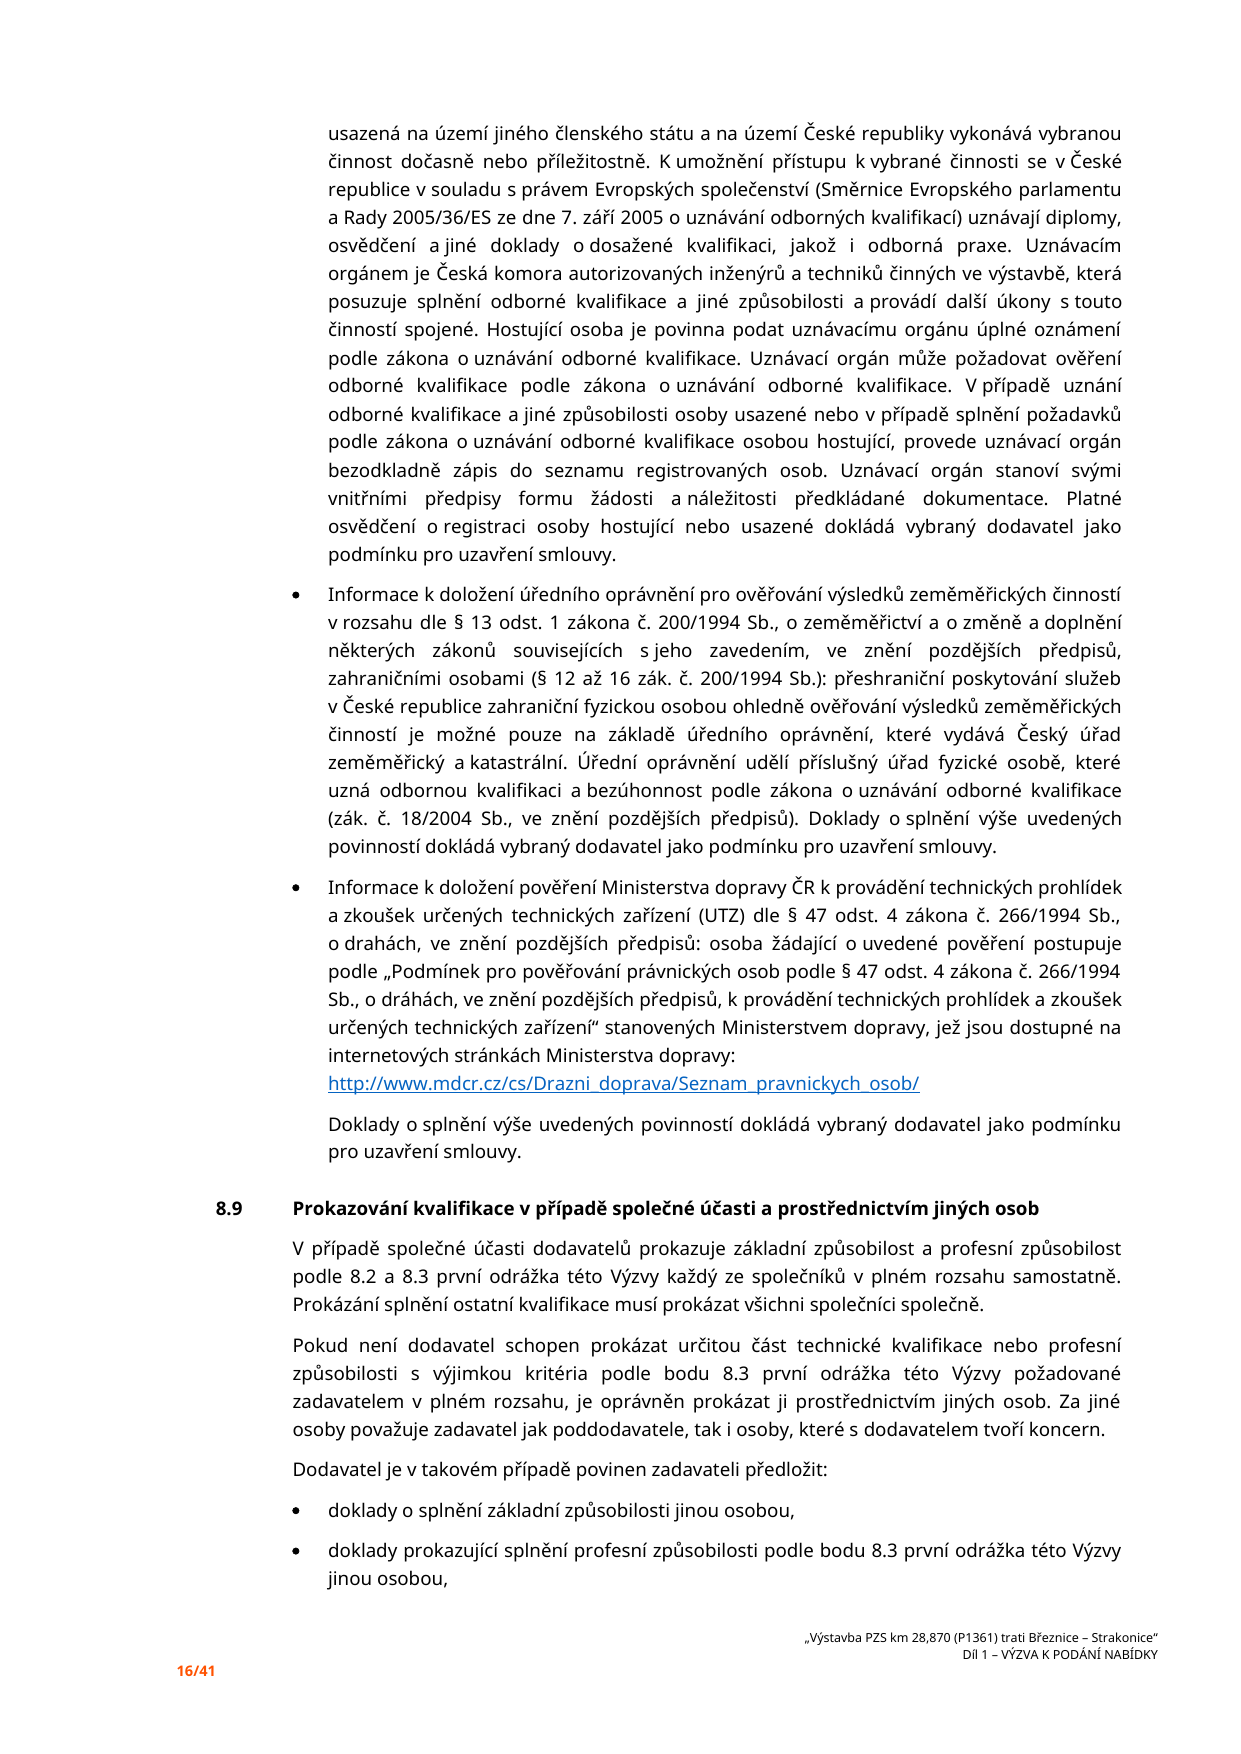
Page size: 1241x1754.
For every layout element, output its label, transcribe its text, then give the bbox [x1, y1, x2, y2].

text doklady o splnění základní způsobilosti jinou osobou, [292, 1497, 1122, 1523]
text Doklady o splnění výše uvedených povinností dokládá vybraný dodavatel jako podmínku pro uzavření smlouvy. [328, 1111, 1122, 1164]
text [292, 121, 1122, 566]
text Dodavatel je v takovém případě povinen zadavateli předložit: [292, 1457, 1122, 1482]
text Informace k doložení úředního oprávnění pro ověřování výsledků zeměměřických činností v rozsahu dle § 13 odst. 1 zákona č. 200/1994 Sb., o zeměměřictví a o změně a doplnění některých zákonů souvisejících s jeho zavedením, ve znění pozdějších předpisů, zahraničními osobami (§ 12 až 16 zák. č. 200/1994 Sb.): přeshraniční poskytování služeb v České republice zahraniční fyzickou osobou ohledně ověřování výsledků zeměměřických činností je možné pouze na základě úředního oprávnění, které vydává Český úřad zeměměřický a katastrální. Úřední oprávnění udělí příslušný úřad fyzické osobě, které uzná odbornou kvalifikaci a bezúhonnost podle zákona o uznávání odborné kvalifikace (zák. č. 18/2004 Sb., ve znění pozdějších předpisů). Doklady o splnění výše uvedených povinností dokládá vybraný dodavatel jako podmínku pro uzavření smlouvy. [292, 581, 1122, 859]
text doklady prokazující splnění profesní způsobilosti podle bodu 8.3 první odrážka této Výzvy jinou osobou, [292, 1538, 1122, 1591]
text Informace k doložení pověření Ministerstva dopravy ČR k provádění technických prohlídek a zkoušek určených technických zařízení (UTZ) dle § 47 odst. 4 zákona č. 266/1994 Sb., o drahách, ve znění pozdějších předpisů: osoba žádající o uvedené pověření postupuje podle „Podmínek pro pověřování právnických osob podle § 47 odst. 4 zákona č. 266/1994 Sb., o dráhách, ve znění pozdějších předpisů, k provádění technických prohlídek a zkoušek určených technických zařízení“ stanovených Ministerstvem dopravy, jež jsou dostupné na internetových stránkách Ministerstva dopravy: [292, 874, 1122, 1068]
text Pokud není dodavatel schopen prokázat určitou část technické kvalifikace nebo profesní způsobilosti s výjimkou kritéria podle bodu 8.3 první odrážka této Výzvy požadované zadavatelem v plném rozsahu, je oprávněn prokázat ji prostřednictvím jiných osob. Za jiné osoby považuje zadavatel jak poddodavatele, tak i osoby, které s dodavatelem tvoří koncern. [292, 1332, 1122, 1442]
text V případě společné účasti dodavatelů prokazuje základní způsobilost a profesní způsobilost podle 8.2 a 8.3 první odrážka této Výzvy každý ze společníků v plném rozsahu samostatně. Prokázání splnění ostatní kvalifikace musí prokázat všichni společníci společně. [292, 1235, 1122, 1317]
text Prokazování kvalifikace v případě společné účasti a prostřednictvím jiných osob [216, 1195, 1122, 1220]
text http://www.mdcr.cz/cs/Drazni_doprava/Seznam_pravnickych_osob/ [328, 1070, 1122, 1096]
